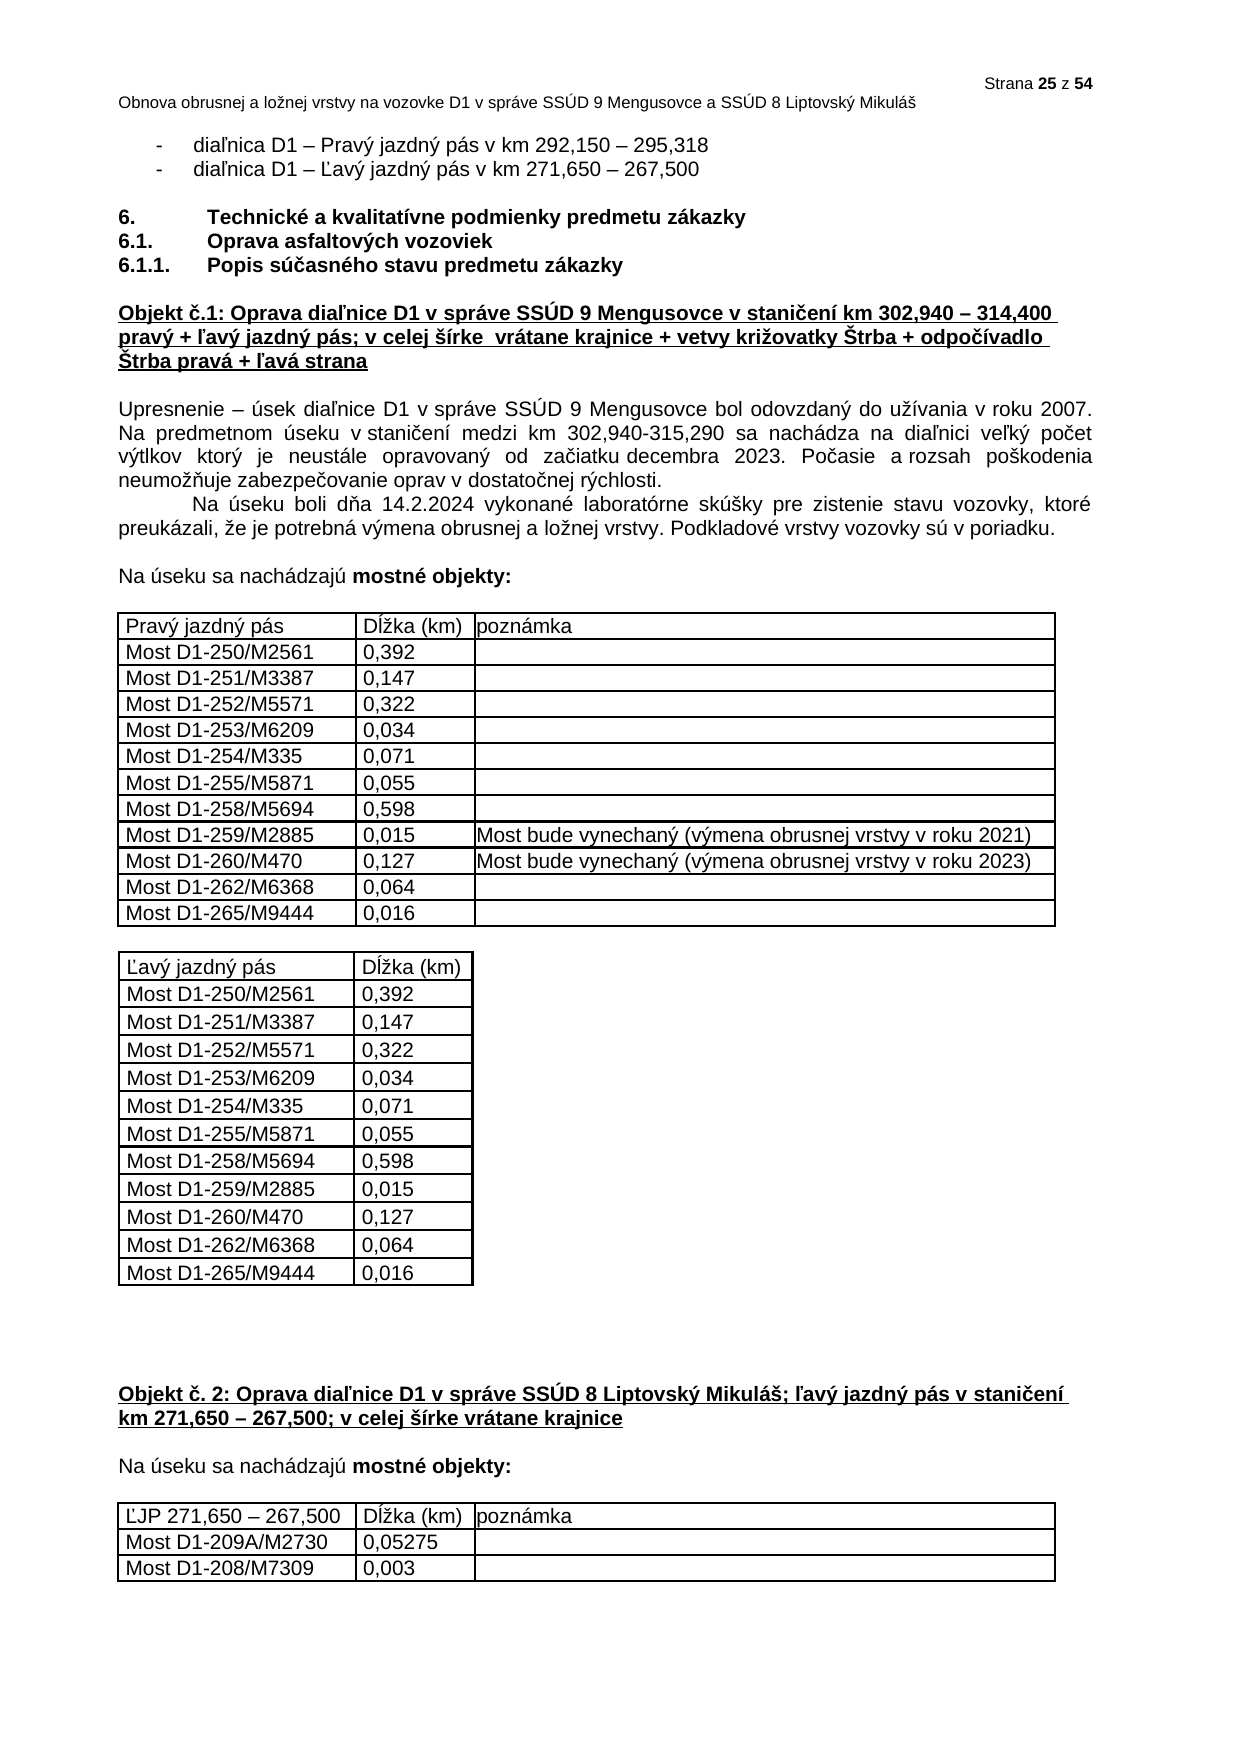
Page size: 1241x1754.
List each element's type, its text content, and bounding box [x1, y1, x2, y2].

table_cell [476, 1530, 1054, 1554]
table_cell Most D1-251/M3387 [120, 1008, 353, 1034]
table_header Dĺžka (km) [357, 1504, 474, 1528]
table_cell Most D1-252/M5571 [119, 692, 355, 716]
text Na úseku sa nachádzajú mostné objekty: [118, 564, 1092, 588]
table_header ĽJP 271,650 – 267,500 [119, 1504, 355, 1528]
table_cell [476, 744, 1054, 768]
table_cell 0,598 [355, 1148, 471, 1173]
table_cell 0,392 [355, 981, 471, 1006]
table_cell 0,147 [357, 666, 474, 690]
table_cell 0,015 [355, 1175, 471, 1201]
table_cell Most D1-265/M9444 [120, 1259, 353, 1284]
table_header poznámka [476, 614, 1054, 638]
table_cell Most D1-260/M470 [120, 1203, 353, 1229]
table_cell Most D1-208/M7309 [119, 1556, 355, 1580]
table_cell [476, 770, 1054, 794]
list Technické a kvalitatívne podmienky predmetu zákazky [118, 205, 1092, 229]
table_cell Most D1-258/M5694 [119, 796, 355, 820]
table_header Dĺžka (km) [357, 614, 474, 638]
table_cell [476, 901, 1054, 924]
table_cell Most D1-253/M6209 [120, 1064, 353, 1090]
table_cell [476, 1556, 1054, 1580]
table_cell 0,034 [357, 718, 474, 742]
table_cell 0,064 [355, 1231, 471, 1257]
list Oprava asfaltových vozoviek [118, 229, 1092, 253]
table_cell 0,015 [357, 823, 474, 846]
table_cell Most D1-262/M6368 [119, 875, 355, 898]
table_cell [476, 692, 1054, 716]
table_cell 0,05275 [357, 1530, 474, 1554]
text Na úseku sa nachádzajú mostné objekty: [118, 1454, 1092, 1478]
list diaľnica D1 – Ľavý jazdný pás v km 271,650 – 267,500 [156, 157, 1092, 181]
table_header poznámka [476, 1504, 1054, 1528]
table_cell 0,322 [355, 1036, 471, 1062]
text Objekt č. 2: Oprava diaľnice D1 v správe SSÚD 8 Liptovský Mikuláš; ľavý jazdný pás v staničení km 271,650 – 267,500; v celej šírke vrátane krajnice [118, 1382, 1092, 1430]
table_cell Most bude vynechaný (výmena obrusnej vrstvy v roku 2021) [476, 823, 1054, 846]
table_cell 0,598 [357, 796, 474, 820]
table_cell Most D1-252/M5571 [120, 1036, 353, 1062]
table_cell 0,322 [357, 692, 474, 716]
table_cell Most D1-253/M6209 [119, 718, 355, 742]
table_cell 0,071 [357, 744, 474, 768]
table_cell Most D1-255/M5871 [120, 1120, 353, 1145]
table_cell Most D1-209A/M2730 [119, 1530, 355, 1554]
table_cell 0,055 [355, 1120, 471, 1145]
table_cell Most D1-265/M9444 [119, 901, 355, 924]
table_cell 0,392 [357, 640, 474, 664]
table_cell Most D1-258/M5694 [120, 1148, 353, 1173]
table_cell Most D1-259/M2885 [120, 1175, 353, 1201]
table_cell 0,071 [355, 1092, 471, 1117]
table_cell Most D1-260/M470 [119, 849, 355, 872]
table_cell [476, 796, 1054, 820]
table_cell Most D1-254/M335 [119, 744, 355, 768]
text Na úseku boli dňa 14.2.2024 vykonané laboratórne skúšky pre zistenie stavu vozovky, ktoré preukázali, že je potrebná výmena obrusnej a ložnej vrstvy. Podkladové vrstvy vozovky sú v poriadku. [118, 492, 1092, 540]
table_cell Most D1-251/M3387 [119, 666, 355, 690]
table_cell 0,064 [357, 875, 474, 898]
table_cell [476, 875, 1054, 898]
table_cell Most D1-262/M6368 [120, 1231, 353, 1257]
table_cell Most D1-250/M2561 [119, 640, 355, 664]
table_cell 0,055 [357, 770, 474, 794]
table_header Dĺžka (km) [355, 953, 471, 978]
table_cell Most D1-250/M2561 [120, 981, 353, 1006]
table_cell 0,003 [357, 1556, 474, 1580]
table_cell 0,127 [355, 1203, 471, 1229]
table_cell [476, 640, 1054, 664]
table_cell [476, 666, 1054, 690]
list Popis súčasného stavu predmetu zákazky [118, 253, 1092, 277]
table_cell [476, 718, 1054, 742]
table_cell 0,147 [355, 1008, 471, 1034]
text Objekt č.1: Oprava diaľnice D1 v správe SSÚD 9 Mengusovce v staničení km 302,940 – 314,400 pravý + ľavý jazdný pás; v celej šírke vrátane krajnice + vetvy križovatky Štrba + odpočívadlo Štrba pravá + ľavá strana [118, 301, 1092, 372]
table_cell 0,127 [357, 849, 474, 872]
text Upresnenie – úsek diaľnice D1 v správe SSÚD 9 Mengusovce bol odovzdaný do užívania v roku 2007. Na predmetnom úseku v staničení medzi km 302,940-315,290 sa nachádza na diaľnici veľký počet výtlkov ktorý je neustále opravovaný od začiatku decembra 2023. Počasie a rozsah poškodenia neumožňuje zabezpečovanie oprav v dostatočnej rýchlosti. [118, 396, 1092, 492]
list diaľnica D1 – Pravý jazdný pás v km 292,150 – 295,318 [156, 133, 1092, 157]
table_header Ľavý jazdný pás [120, 953, 353, 978]
table_cell 0,016 [355, 1259, 471, 1284]
table_cell Most D1-255/M5871 [119, 770, 355, 794]
table_cell Most bude vynechaný (výmena obrusnej vrstvy v roku 2023) [476, 849, 1054, 872]
table_cell 0,034 [355, 1064, 471, 1090]
table_cell 0,016 [357, 901, 474, 924]
table_header Pravý jazdný pás [119, 614, 355, 638]
table_cell Most D1-259/M2885 [119, 823, 355, 846]
table_cell Most D1-254/M335 [120, 1092, 353, 1117]
